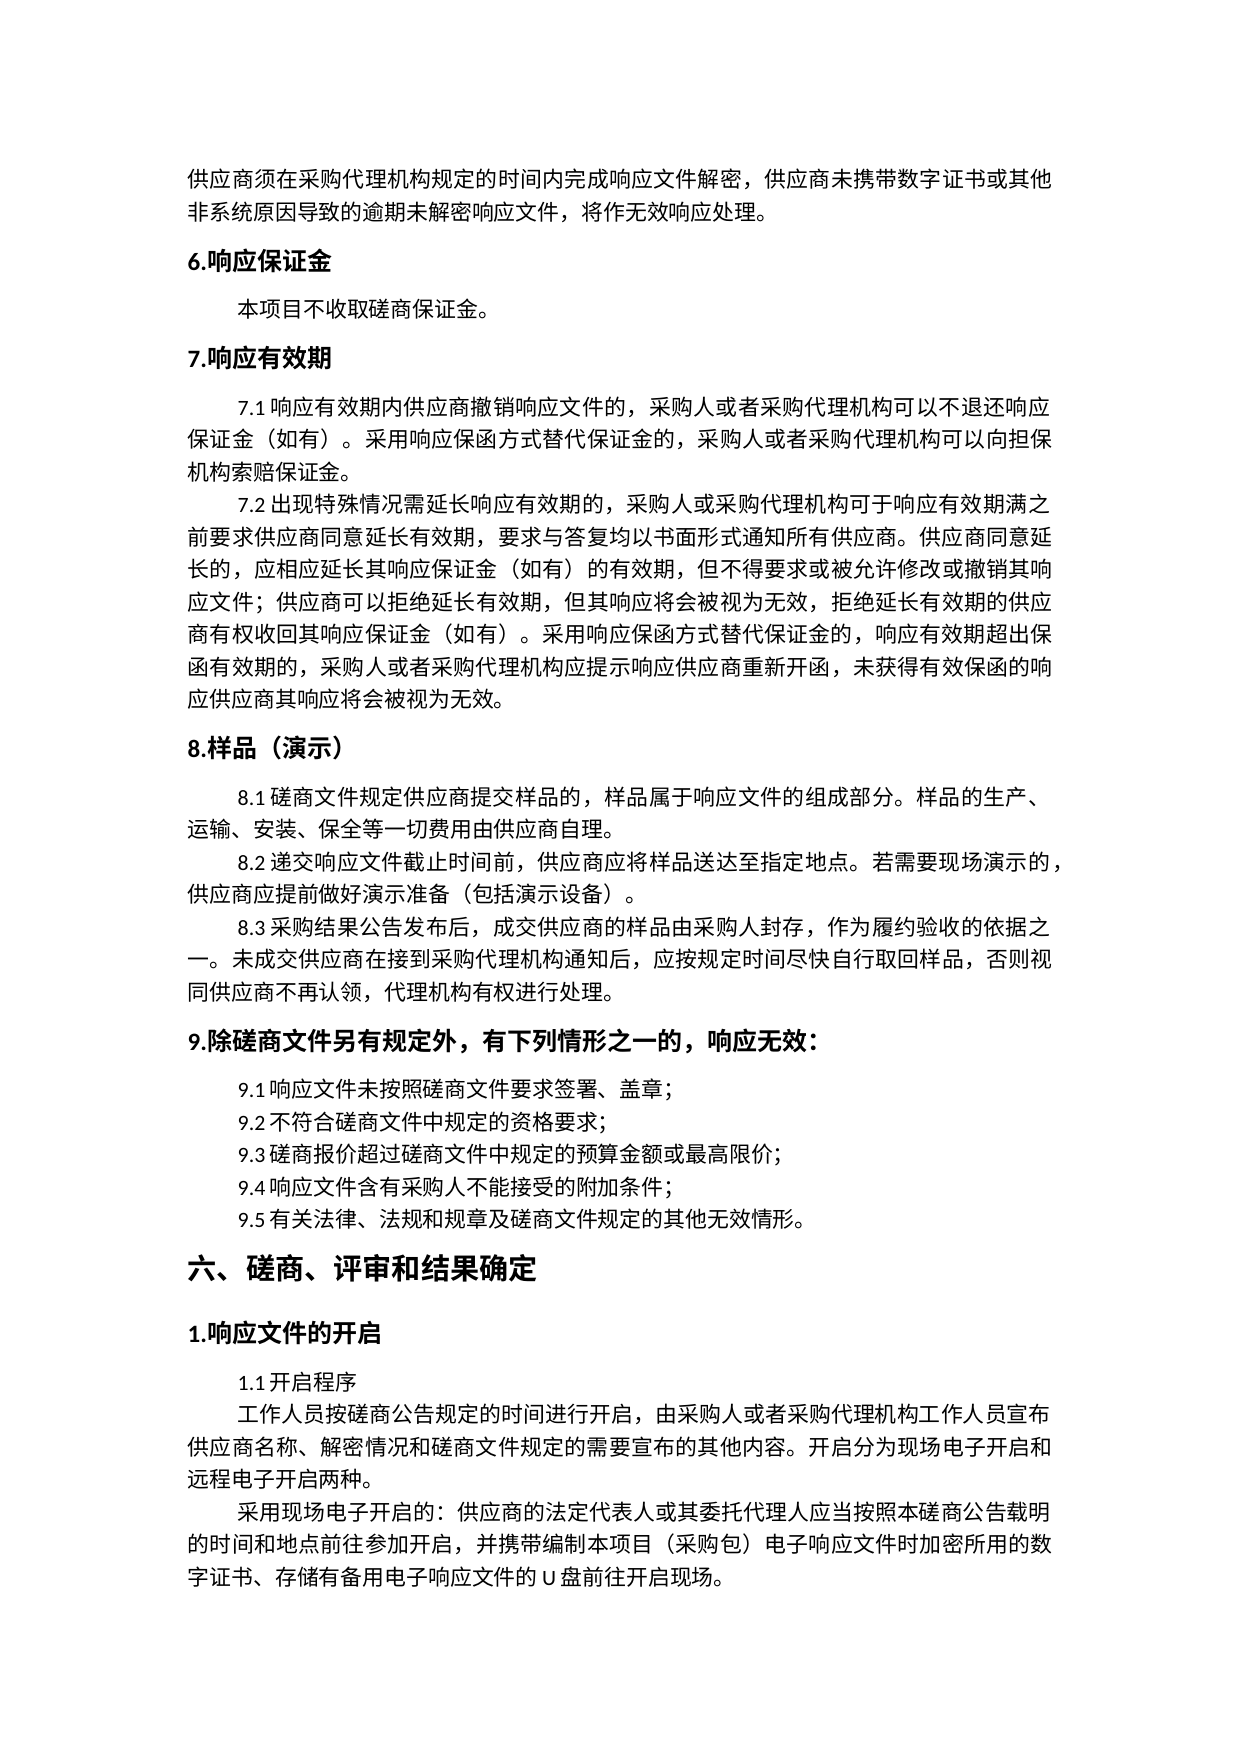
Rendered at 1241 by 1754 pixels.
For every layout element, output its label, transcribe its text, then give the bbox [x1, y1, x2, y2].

text 6.响应保证金 [187, 227, 1053, 292]
text 7.响应有效期 [187, 324, 1053, 389]
text 9.4响应文件含有采购人不能接受的附加条件； [187, 1169, 1053, 1202]
text 9.2不符合磋商文件中规定的资格要求； [187, 1104, 1053, 1137]
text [187, 162, 1053, 227]
text 1.响应文件的开启 [187, 1299, 1053, 1364]
text 7.2出现特殊情况需延长响应有效期的，采购人或采购代理机构可于响应有效期满之前要求供应商同意延长有效期，要求与答复均以书面形式通知所有供应商。供应商同意延长的，应相应延长其响应保证金（如有）的有效期，但不得要求或被允许修改或撤销其响应文件；供应商可以拒绝延长有效期，但其响应将会被视为无效，拒绝延长有效期的供应商有权收回其响应保证金（如有）。采用响应保函方式替代保证金的，响应有效期超出保函有效期的，采购人或者采购代理机构应提示响应供应商重新开函，未获得有效保函的响应供应商其响应将会被视为无效。 [187, 487, 1053, 714]
text 采用现场电子开启的：供应商的法定代表人或其委托代理人应当按照本磋商公告载明的时间和地点前往参加开启，并携带编制本项目（采购包）电子响应文件时加密所用的数字证书、存储有备用电子响应文件的U盘前往开启现场。 [187, 1494, 1053, 1592]
text 9.1响应文件未按照磋商文件要求签署、盖章； [187, 1072, 1053, 1104]
text 8.样品（演示） [187, 714, 1053, 779]
text 9.除磋商文件另有规定外，有下列情形之一的，响应无效： [187, 1007, 1053, 1072]
text 8.1磋商文件规定供应商提交样品的，样品属于响应文件的组成部分。样品的生产、运输、安装、保全等一切费用由供应商自理。 [187, 779, 1053, 844]
text 8.3采购结果公告发布后，成交供应商的样品由采购人封存，作为履约验收的依据之一。未成交供应商在接到采购代理机构通知后，应按规定时间尽快自行取回样品，否则视同供应商不再认领，代理机构有权进行处理。 [187, 909, 1053, 1007]
text 六、磋商、评审和结果确定 [187, 1234, 1053, 1299]
text 9.3磋商报价超过磋商文件中规定的预算金额或最高限价； [187, 1137, 1053, 1169]
text 1.1开启程序 [187, 1364, 1053, 1397]
text 本项目不收取磋商保证金。 [187, 292, 1053, 324]
text 7.1响应有效期内供应商撤销响应文件的，采购人或者采购代理机构可以不退还响应保证金（如有）。采用响应保函方式替代保证金的，采购人或者采购代理机构可以向担保机构索赔保证金。 [187, 389, 1053, 487]
text 工作人员按磋商公告规定的时间进行开启，由采购人或者采购代理机构工作人员宣布供应商名称、解密情况和磋商文件规定的需要宣布的其他内容。开启分为现场电子开启和远程电子开启两种。 [187, 1397, 1053, 1494]
text 8.2递交响应文件截止时间前，供应商应将样品送达至指定地点。若需要现场演示的，供应商应提前做好演示准备（包括演示设备）。 [187, 844, 1053, 909]
text 9.5有关法律、法规和规章及磋商文件规定的其他无效情形。 [187, 1202, 1053, 1234]
